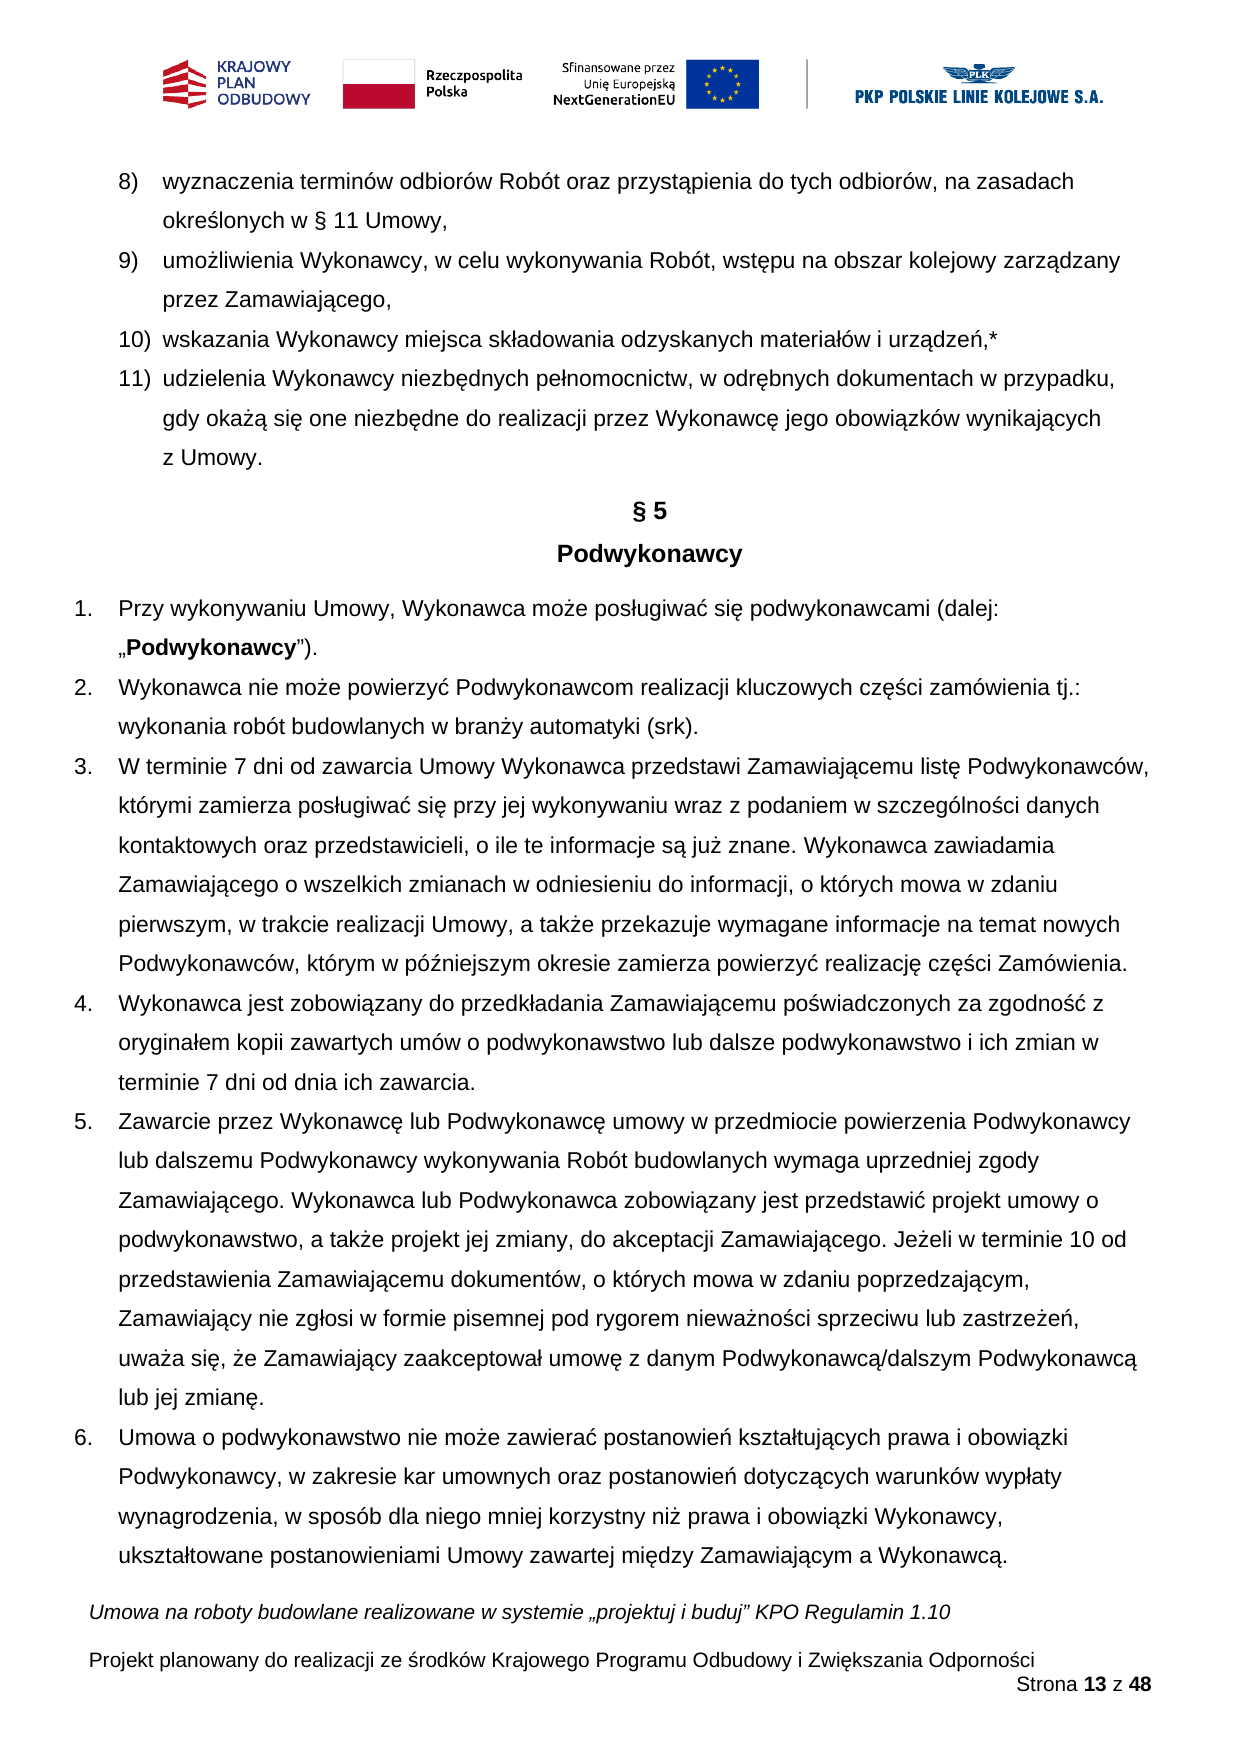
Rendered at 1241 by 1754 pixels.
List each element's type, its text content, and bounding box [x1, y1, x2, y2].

subtitle Podwykonawcy [148, 539, 1152, 568]
list wyznaczenia terminów odbiorów Robót oraz przystąpienia do tych odbiorów, na zasadach określonych w § 11 Umowy, [118, 168, 1152, 233]
list Umowa o podwykonawstwo nie może zawierać postanowień kształtujących prawa i obowiązki Podwykonawcy, w zakresie kar umownych oraz postanowień dotyczących warunków wypłaty wynagrodzenia, w sposób dla niego mniej korzystny niż prawa i obowiązki Wykonawcy, ukształtowane postanowieniami Umowy zawartej między Zamawiającym a Wykonawcą. [74, 1424, 1152, 1568]
list Zawarcie przez Wykonawcę lub Podwykonawcę umowy w przedmiocie powierzenia Podwykonawcy lub dalszemu Podwykonawcy wykonywania Robót budowlanych wymaga uprzedniej zgody Zamawiającego. Wykonawca lub Podwykonawca zobowiązany jest przedstawić projekt umowy o podwykonawstwo, a także projekt jej zmiany, do akceptacji Zamawiającego. Jeżeli w terminie 10 od przedstawienia Zamawiającemu dokumentów, o których mowa w zdaniu poprzedzającym, Zamawiający nie zgłosi w formie pisemnej pod rygorem nieważności sprzeciwu lub zastrzeżeń, uważa się, że Zamawiający zaakceptował umowę z danym Podwykonawcą/dalszym Podwykonawcą lub jej zmianę. [74, 1108, 1152, 1411]
list W terminie 7 dni od zawarcia Umowy Wykonawca przedstawi Zamawiającemu listę Podwykonawców, którymi zamierza posługiwać się przy jej wykonywaniu wraz z podaniem w szczególności danych kontaktowych oraz przedstawicieli, o ile te informacje są już znane. Wykonawca zawiadamia Zamawiającego o wszelkich zmianach w odniesieniu do informacji, o których mowa w zdaniu pierwszym, w trakcie realizacji Umowy, a także przekazuje wymagane informacje na temat nowych Podwykonawców, którym w późniejszym okresie zamierza powierzyć realizację części Zamówienia. [74, 753, 1152, 976]
picture [146, 42, 1120, 125]
list Wykonawca nie może powierzyć Podwykonawcom realizacji kluczowych części zamówienia tj.: wykonania robót budowlanych w branży automatyki (srk). [74, 674, 1152, 739]
list Przy wykonywaniu Umowy, Wykonawca może posługiwać się podwykonawcami (dalej: „Podwykonawcy”). [74, 595, 1152, 661]
list wskazania Wykonawcy miejsca składowania odzyskanych materiałów i urządzeń,* [118, 326, 1152, 352]
list udzielenia Wykonawcy niezbędnych pełnomocnictw, w odrębnych dokumentach w przypadku, gdy okażą się one niezbędne do realizacji przez Wykonawcę jego obowiązków wynikających z Umowy. [118, 365, 1152, 470]
list umożliwienia Wykonawcy, w celu wykonywania Robót, wstępu na obszar kolejowy zarządzany przez Zamawiającego, [118, 247, 1152, 312]
list Wykonawca jest zobowiązany do przedkładania Zamawiającemu poświadczonych za zgodność z oryginałem kopii zawartych umów o podwykonawstwo lub dalsze podwykonawstwo i ich zmian w terminie 7 dni od dnia ich zawarcia. [74, 989, 1152, 1095]
subtitle § 5 [148, 496, 1152, 525]
